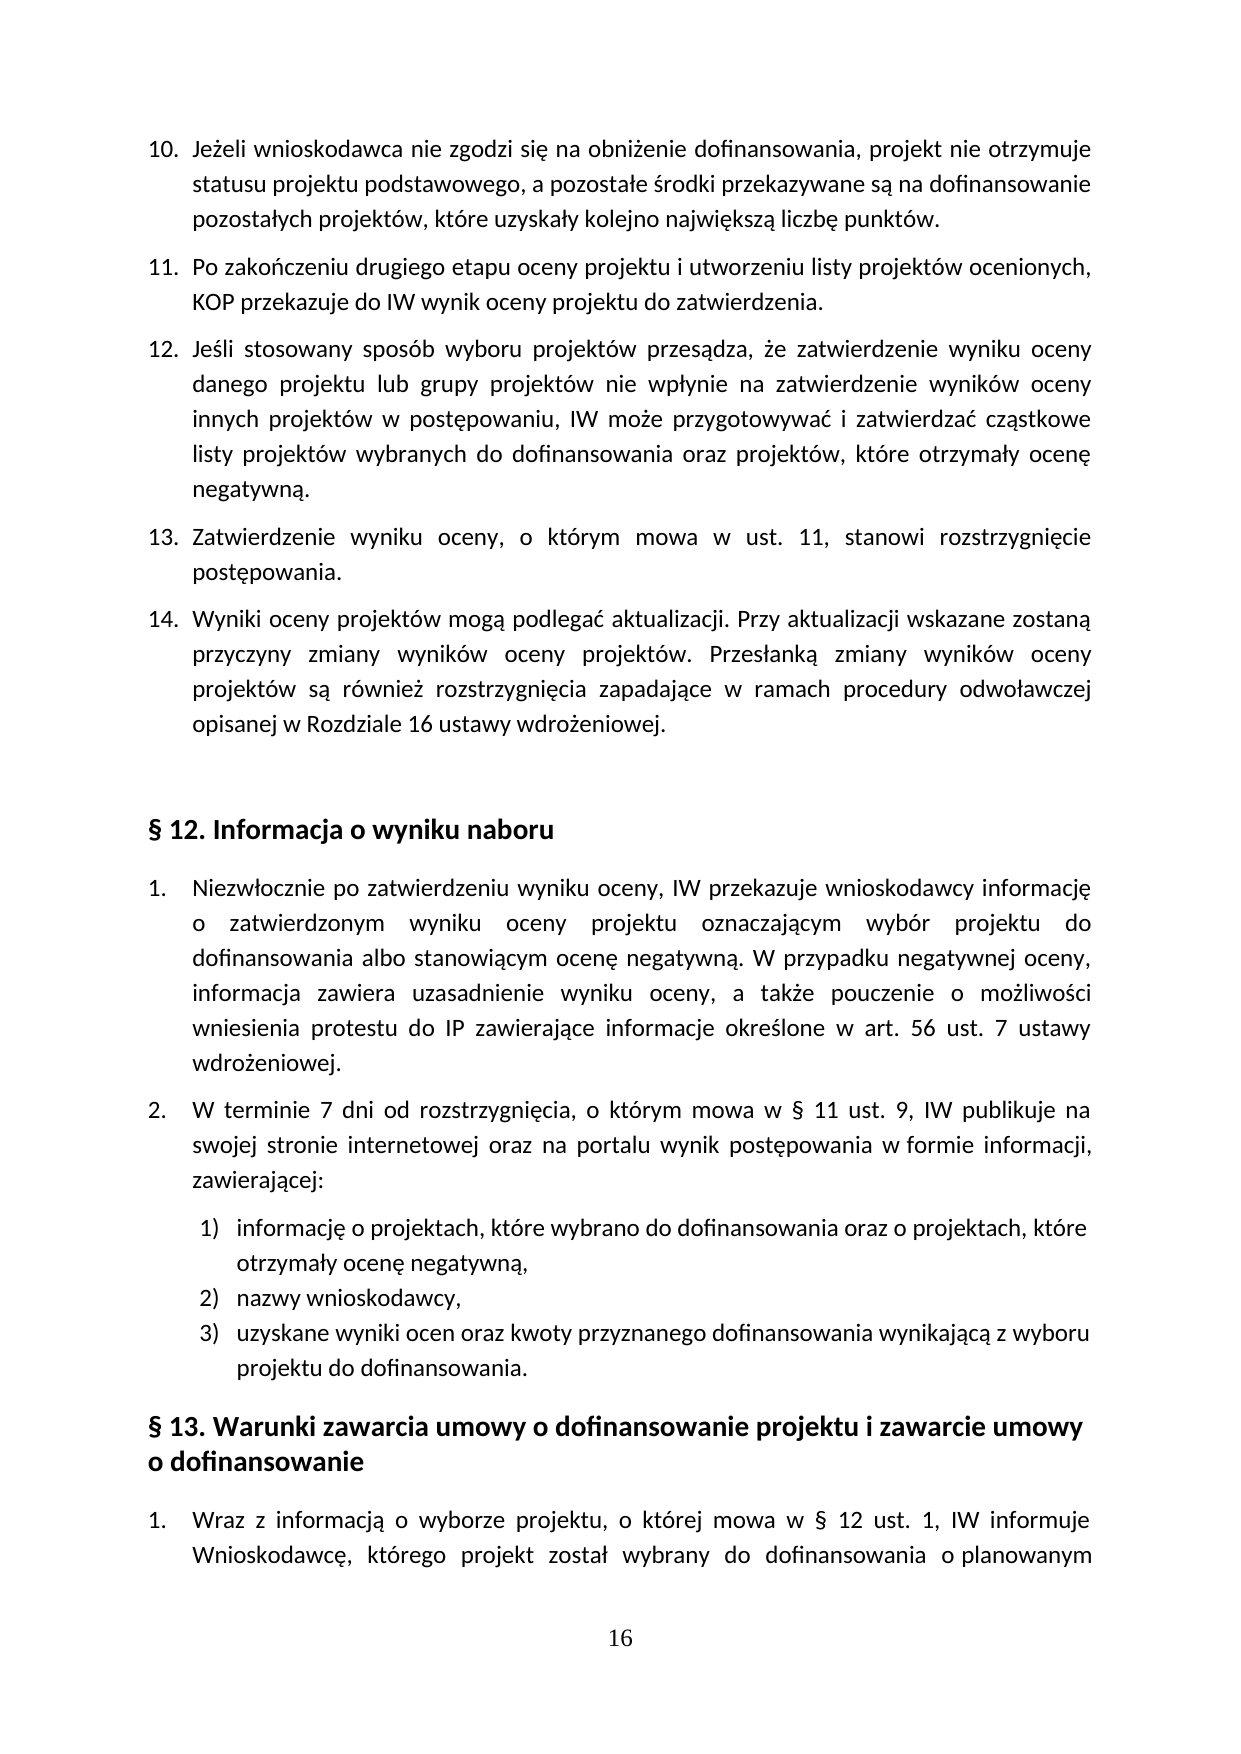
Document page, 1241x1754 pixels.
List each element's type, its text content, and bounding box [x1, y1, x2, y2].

list Po zakończeniu drugiego etapu oceny projektu i utworzeniu listy projektów ocenionych, KOP przekazuje do IW wynik oceny projektu do zatwierdzenia. [148, 251, 1092, 316]
subtitle § 12. Informacja o wyniku naboru [148, 811, 1092, 847]
list informację o projektach, które wybrano do dofinansowania oraz o projektach, które otrzymały ocenę negatywną, [199, 1212, 1092, 1278]
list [148, 1504, 1092, 1570]
list Niezwłocznie po zatwierdzeniu wyniku oceny, IW przekazuje wnioskodawcy informację o zatwierdzonym wyniku oceny projektu oznaczającym wybór projektu do dofinansowania albo stanowiącym ocenę negatywną. W przypadku negatywnej oceny, informacja zawiera uzasadnienie wyniku oceny, a także pouczenie o możliwości wniesienia protestu do IP zawierające informacje określone w art. 56 ust. 7 ustawy wdrożeniowej. [148, 872, 1092, 1078]
list uzyskane wyniki ocen oraz kwoty przyznanego dofinansowania wynikającą z wyboru projektu do dofinansowania. [199, 1317, 1092, 1383]
list Jeżeli wnioskodawca nie zgodzi się na obniżenie dofinansowania, projekt nie otrzymuje statusu projektu podstawowego, a pozostałe środki przekazywane są na dofinansowanie pozostałych projektów, które uzyskały kolejno największą liczbę punktów. [148, 133, 1092, 234]
list W terminie 7 dni od rozstrzygnięcia, o którym mowa w § 11 ust. 9, IW publikuje na swojej stronie internetowej oraz na portalu wynik postępowania w formie informacji, zawierającej: [148, 1094, 1092, 1195]
subtitle § 13. Warunki zawarcia umowy o dofinansowanie projektu i zawarcie umowy o dofinansowanie [148, 1408, 1092, 1479]
list Jeśli stosowany sposób wyboru projektów przesądza, że zatwierdzenie wyniku oceny danego projektu lub grupy projektów nie wpłynie na zatwierdzenie wyników oceny innych projektów w postępowaniu, IW może przygotowywać i zatwierdzać cząstkowe listy projektów wybranych do dofinansowania oraz projektów, które otrzymały ocenę negatywną. [148, 333, 1092, 504]
list nazwy wnioskodawcy, [199, 1282, 1092, 1313]
list Wyniki oceny projektów mogą podlegać aktualizacji. Przy aktualizacji wskazane zostaną przyczyny zmiany wyników oceny projektów. Przesłanką zmiany wyników oceny projektów są również rozstrzygnięcia zapadające w ramach procedury odwoławczej opisanej w Rozdziale 16 ustawy wdrożeniowej. [148, 603, 1092, 739]
list Zatwierdzenie wyniku oceny, o którym mowa w ust. 11, stanowi rozstrzygnięcie postępowania. [148, 521, 1092, 586]
